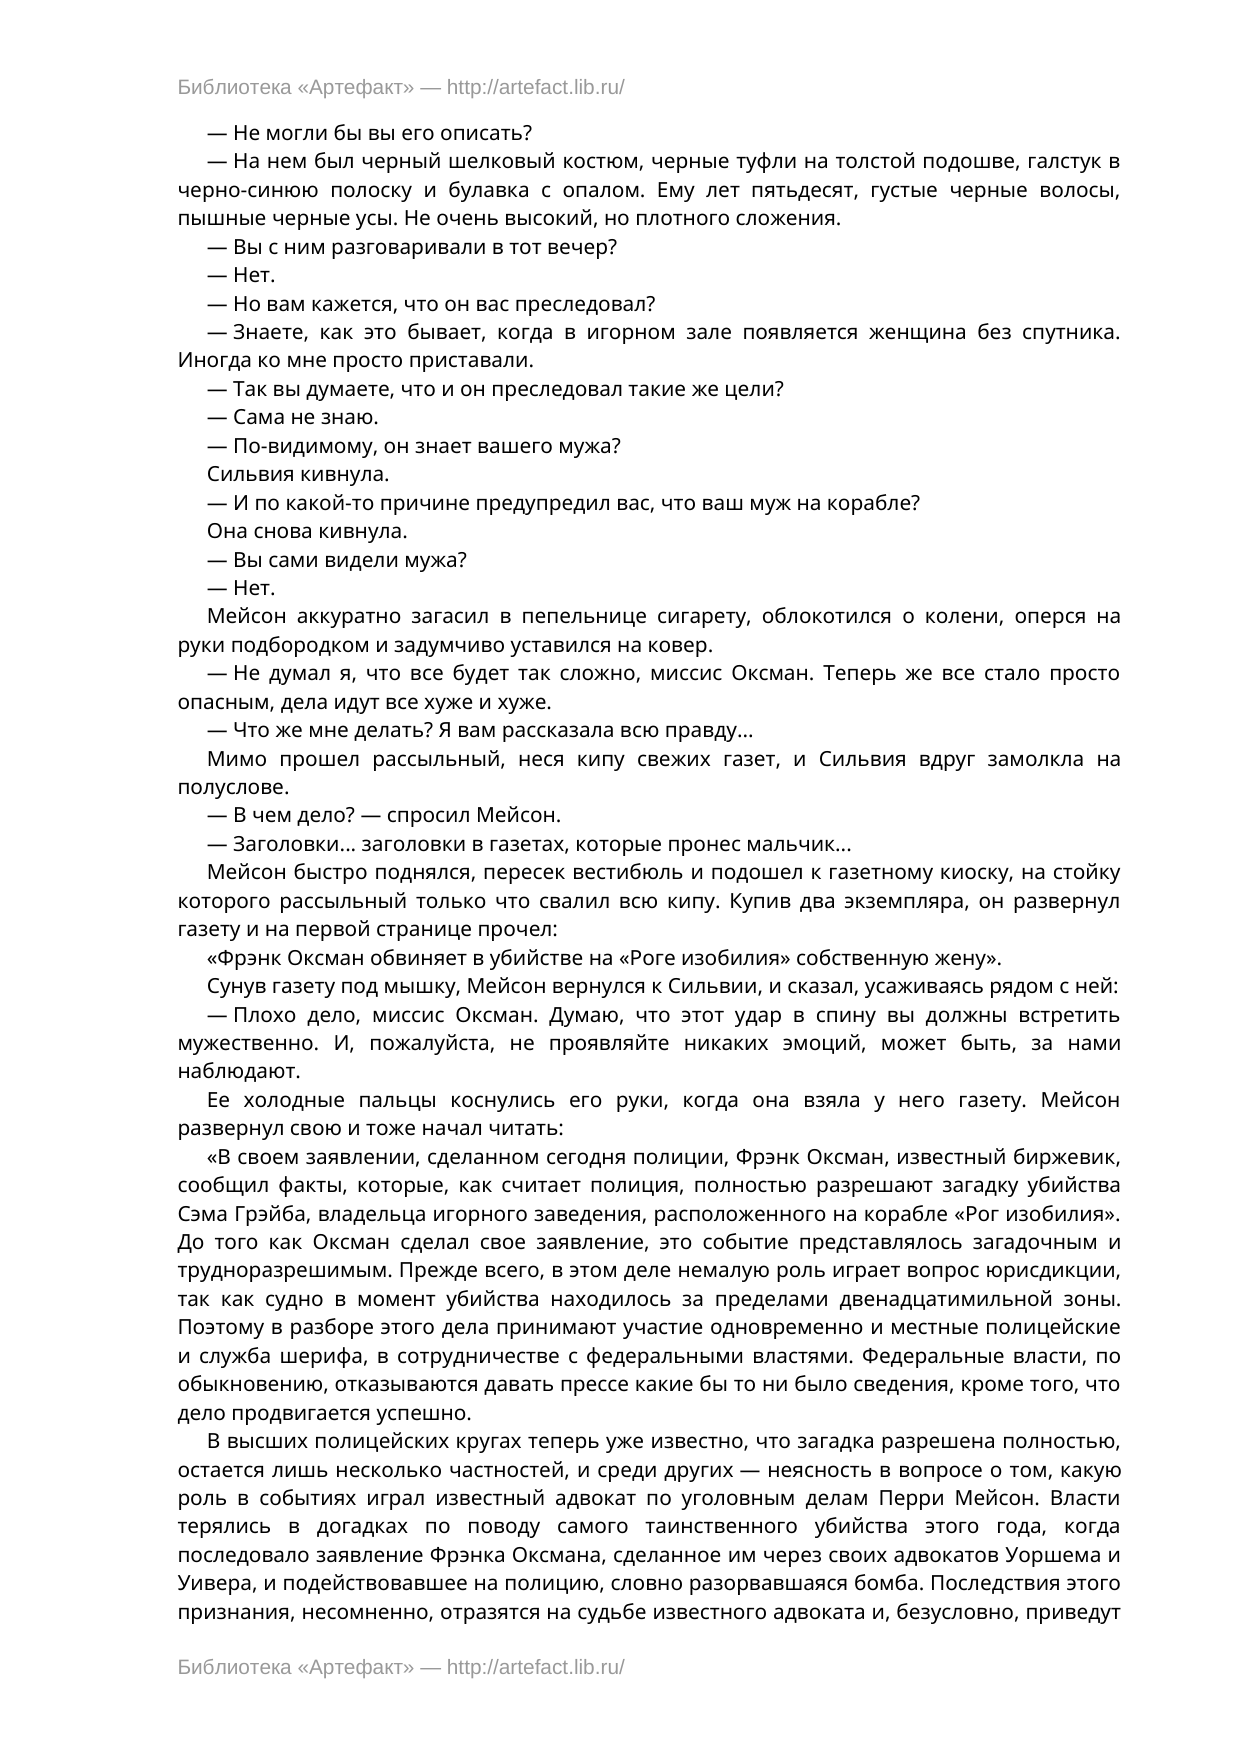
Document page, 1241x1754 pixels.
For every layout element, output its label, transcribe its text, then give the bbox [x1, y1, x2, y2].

text Сунув газету под мышку, Мейсон вернулся к Сильвии, и сказал, усаживаясь рядом с ней: [177, 971, 1122, 1000]
text Сильвия кивнула. [177, 459, 1122, 488]
text «Фрэнк Оксман обвиняет в убийстве на «Роге изобилия» собственную жену». [177, 943, 1122, 971]
text — Нет. [177, 573, 1122, 602]
text Мимо прошел рассыльный, неся кипу свежих газет, и Сильвия вдруг замолкла на полуслове. [177, 744, 1122, 801]
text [177, 1426, 1122, 1625]
text Мейсон аккуратно загасил в пепельнице сигарету, облокотился о колени, оперся на руки подбородком и задумчиво уставился на ковер. [177, 602, 1122, 658]
text — И по какой-то причине предупредил вас, что ваш муж на корабле? [177, 488, 1122, 516]
text — В чем дело? — спросил Мейсон. [177, 801, 1122, 829]
text — Что же мне делать? Я вам рассказала всю правду... [177, 715, 1122, 744]
text — По-видимому, он знает вашего мужа? [177, 431, 1122, 459]
text Мейсон быстро поднялся, пересек вестибюль и подошел к газетному киоску, на стойку которого рассыльный только что свалил всю кипу. Купив два экземпляра, он развернул газету и на первой странице прочел: [177, 857, 1122, 943]
text — Плохо дело, миссис Оксман. Думаю, что этот удар в спину вы должны встретить мужественно. И, пожалуйста, не проявляйте никаких эмоций, может быть, за нами наблюдают. [177, 1000, 1122, 1085]
text — Не могли бы вы его описать? [177, 118, 1122, 147]
text — Сама не знаю. [177, 402, 1122, 431]
text — Но вам кажется, что он вас преследовал? [177, 289, 1122, 317]
text — Заголовки... заголовки в газетах, которые пронес мальчик... [177, 829, 1122, 857]
text — Нет. [177, 260, 1122, 289]
text «В своем заявлении, сделанном сегодня полиции, Фрэнк Оксман, известный биржевик, сообщил факты, которые, как считает полиция, полностью разрешают загадку убийства Сэма Грэйба, владельца игорного заведения, расположенного на корабле «Рог изобилия». До того как Оксман сделал свое заявление, это событие представлялось загадочным и трудноразрешимым. Прежде всего, в этом деле немалую роль играет вопрос юрисдикции, так как судно в момент убийства находилось за пределами двенадцатимильной зоны. Поэтому в разборе этого дела принимают участие одновременно и местные полицейские и служба шерифа, в сотрудничестве с федеральными властями. Федеральные власти, по обыкновению, отказываются давать прессе какие бы то ни было сведения, кроме того, что дело продвигается успешно. [177, 1142, 1122, 1426]
text — Вы с ним разговаривали в тот вечер? [177, 232, 1122, 260]
text — Знаете, как это бывает, когда в игорном зале появляется женщина без спутника. Иногда ко мне просто приставали. [177, 317, 1122, 374]
text Ее холодные пальцы коснулись его руки, когда она взяла у него газету. Мейсон развернул свою и тоже начал читать: [177, 1085, 1122, 1142]
text — Вы сами видели мужа? [177, 545, 1122, 573]
text — Так вы думаете, что и он преследовал такие же цели? [177, 374, 1122, 402]
text — Не думал я, что все будет так сложно, миссис Оксман. Теперь же все стало просто опасным, дела идут все хуже и хуже. [177, 658, 1122, 715]
text — На нем был черный шелковый костюм, черные туфли на толстой подошве, галстук в черно-синюю полоску и булавка с опалом. Ему лет пятьдесят, густые черные волосы, пышные черные усы. Не очень высокий, но плотного сложения. [177, 147, 1122, 232]
text Она снова кивнула. [177, 516, 1122, 545]
